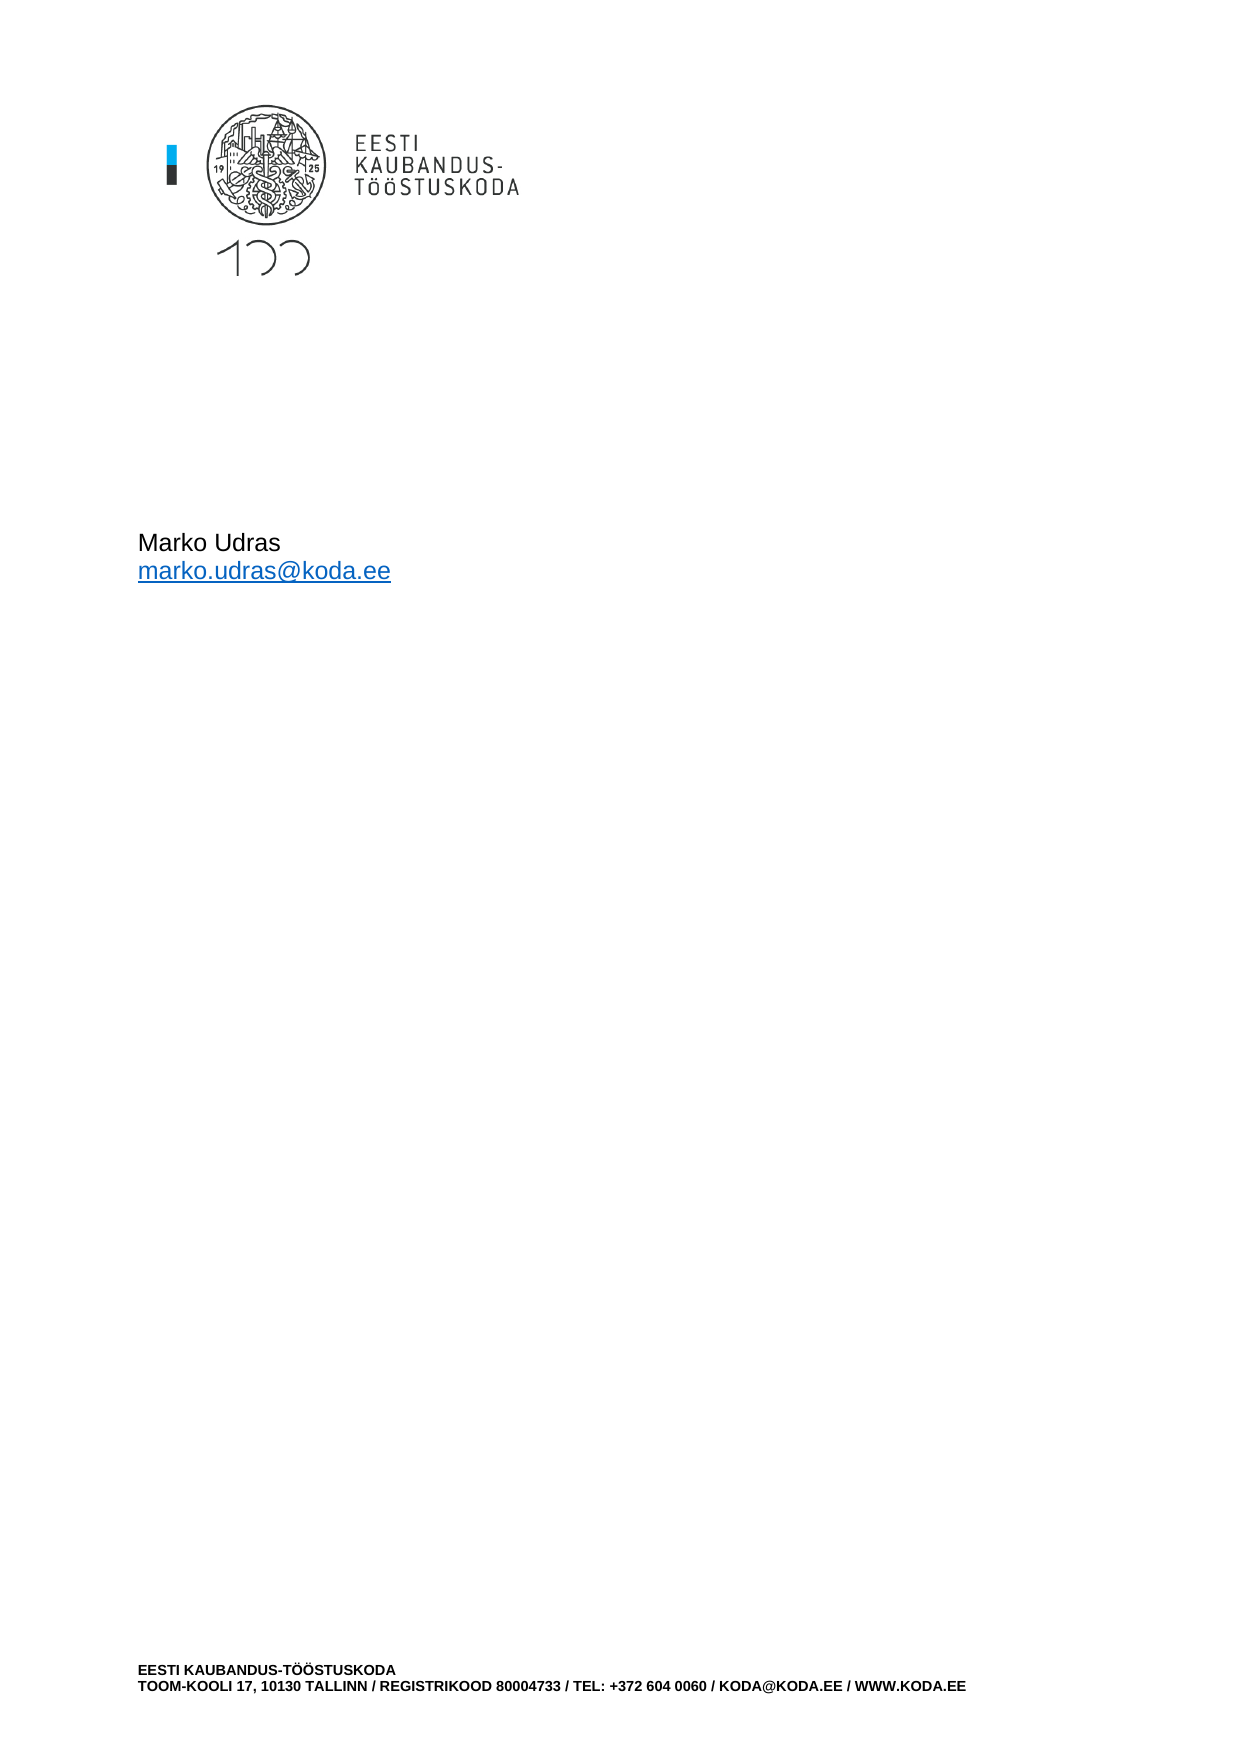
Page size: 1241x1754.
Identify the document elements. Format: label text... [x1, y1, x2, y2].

text Marko Udras [138, 528, 1103, 556]
text marko.udras@koda.ee [138, 556, 1103, 585]
picture [137, 82, 543, 298]
